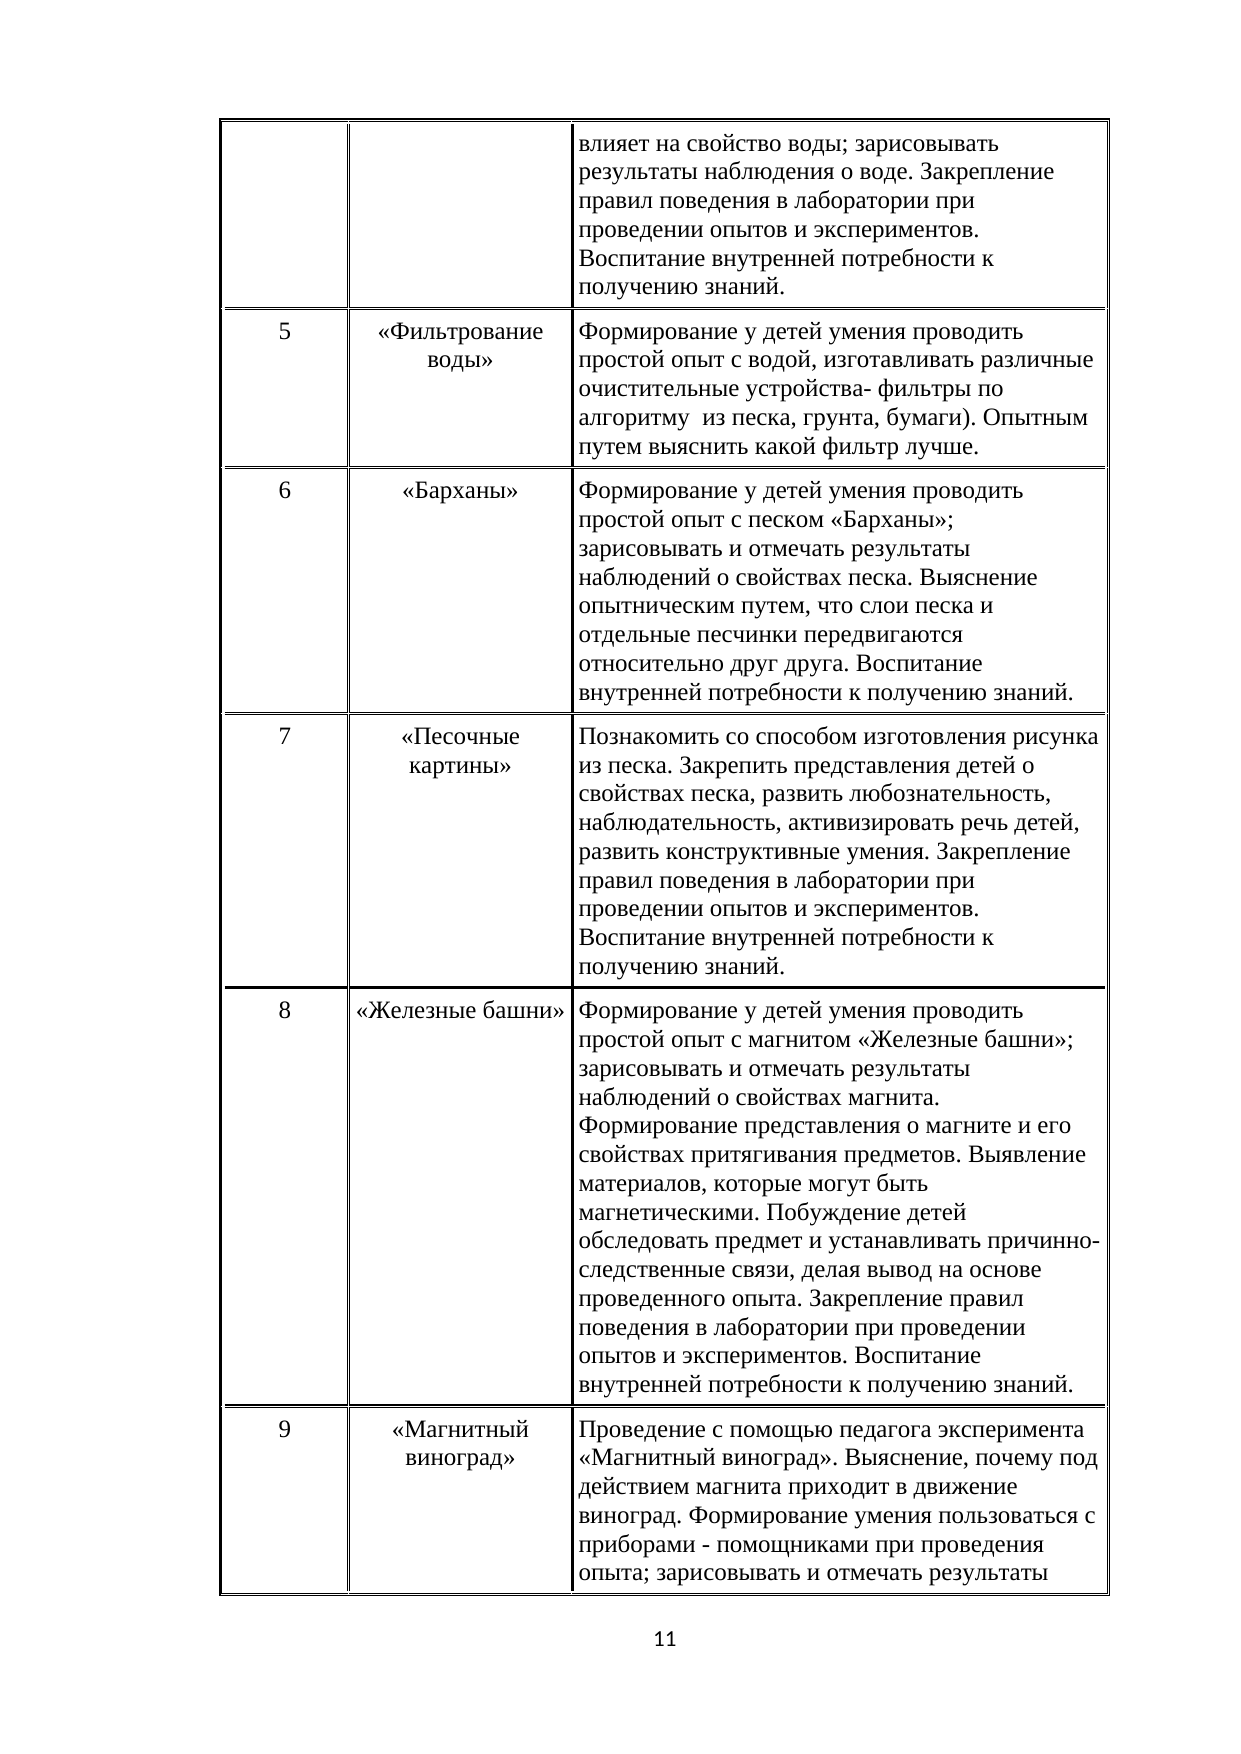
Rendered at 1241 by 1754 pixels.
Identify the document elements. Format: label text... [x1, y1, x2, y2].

table_cell 7 [221, 712, 348, 986]
table_cell 8 [222, 986, 347, 1404]
table_cell «Песочные картины» [350, 715, 571, 986]
table_cell 9 [222, 1404, 348, 1592]
table_cell Формирование у детей умения проводить простой опыт с песком «Барханы»; зарисовывать и отмечать результаты наблюдений о свойствах песка. Выяснение опытническим путем, что слои песка и отдельные песчинки передвигаются относительно друг друга. Воспитание внутренней потребности к получению знаний. [572, 466, 1108, 712]
table_cell «Радужная вода» [349, 120, 572, 306]
table_cell 6 [221, 466, 348, 712]
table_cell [572, 1404, 1107, 1592]
table_cell «Фильтрование воды» [350, 310, 571, 466]
table_cell 5 [222, 306, 347, 466]
table_cell 4 [222, 122, 348, 306]
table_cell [349, 1408, 572, 1592]
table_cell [572, 122, 1107, 306]
table_cell «Железные башни» [350, 989, 571, 1404]
table_cell Формирование у детей умения проводить простой опыт с водой, изготавливать различные очистительные устройства- фильтры по алгоритму из песка, грунта, бумаги). Опытным путем выяснить какой фильтр лучше. [574, 306, 1107, 466]
table_cell Формирование у детей умения проводить простой опыт с магнитом «Железные башни»; зарисовывать и отмечать результаты наблюдений о свойствах магнита. Формирование представления о магните и его свойствах притягивания предметов. Выявление материалов, которые могут быть магнетическими. Побуждение детей обследовать предмет и устанавливать причинно-следственные связи, делая вывод на основе проведенного опыта. Закрепление правил поведения в лаборатории при проведении опытов и экспериментов. Воспитание внутренней потребности к получению знаний. [574, 986, 1107, 1404]
table_cell «Барханы» [350, 469, 571, 712]
table_cell Познакомить со способом изготовления рисунка из песка. Закрепить представления детей о свойствах песка, развить любознательность, наблюдательность, активизировать речь детей, развить конструктивные умения. Закрепление правил поведения в лаборатории при проведении опытов и экспериментов. Воспитание внутренней потребности к получению знаний. [572, 712, 1108, 986]
